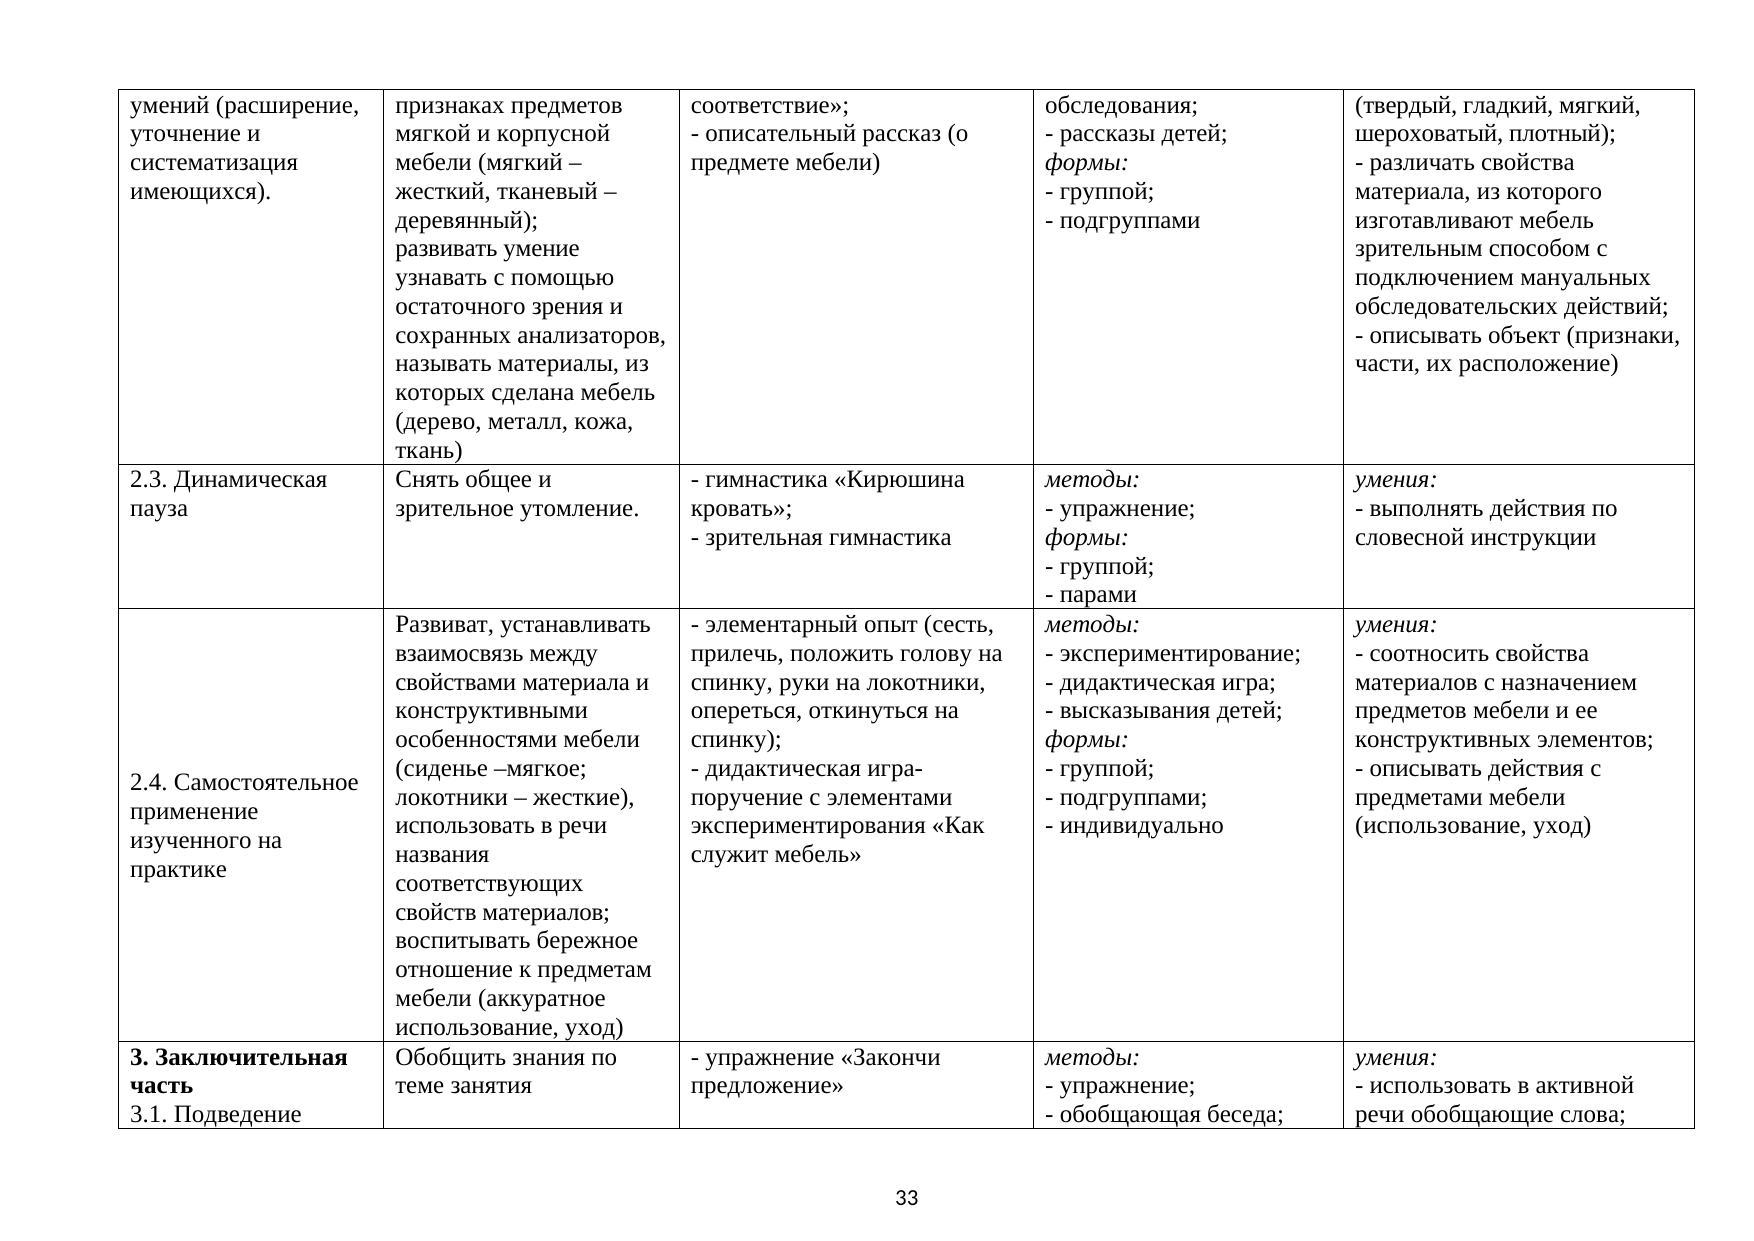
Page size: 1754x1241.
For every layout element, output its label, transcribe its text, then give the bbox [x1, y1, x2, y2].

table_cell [119, 1042, 383, 1128]
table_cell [680, 90, 1033, 463]
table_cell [1034, 1042, 1343, 1128]
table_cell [384, 1042, 679, 1128]
table_cell 2.3. Динамическая пауза [119, 465, 383, 608]
table_cell методы: - упражнение; формы: - группой; - парами [1034, 465, 1343, 608]
table_cell методы: - экспериментирование; - дидактическая игра; - высказывания детей; формы: - группой; - подгруппами; - индивидуально [1034, 609, 1343, 1041]
table_cell Развиват, устанавливать взаимосвязь между свойствами материала и конструктивными особенностями мебели (сиденье –мягкое; локотники – жесткие), использовать в речи названия соответствующих свойств материалов; воспитывать бережное отношение к предметам мебели (аккуратное использование, уход) [384, 609, 679, 1041]
table_cell умения: - соотносить свойства материалов с назначением предметов мебели и ее конструктивных элементов; - описывать действия с предметами мебели (использование, уход) [1344, 609, 1694, 1041]
table_cell Снять общее и зрительное утомление. [384, 465, 679, 608]
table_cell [119, 90, 383, 463]
table_cell 2.4. Самостоятельное применение изученного на практике [119, 609, 383, 1041]
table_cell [680, 1042, 1033, 1128]
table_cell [1034, 90, 1343, 463]
table_cell умения: - выполнять действия по словесной инструкции [1344, 465, 1694, 608]
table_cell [384, 90, 679, 463]
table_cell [1344, 90, 1694, 463]
table_cell - элементарный опыт (сесть, прилечь, положить голову на спинку, руки на локотники, опереться, откинуться на спинку); - дидактическая игра-поручение с элементами экспериментирования «Как служит мебель» [680, 609, 1033, 1041]
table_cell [1344, 1042, 1694, 1128]
table_cell - гимнастика «Кирюшина кровать»; - зрительная гимнастика [680, 465, 1033, 608]
